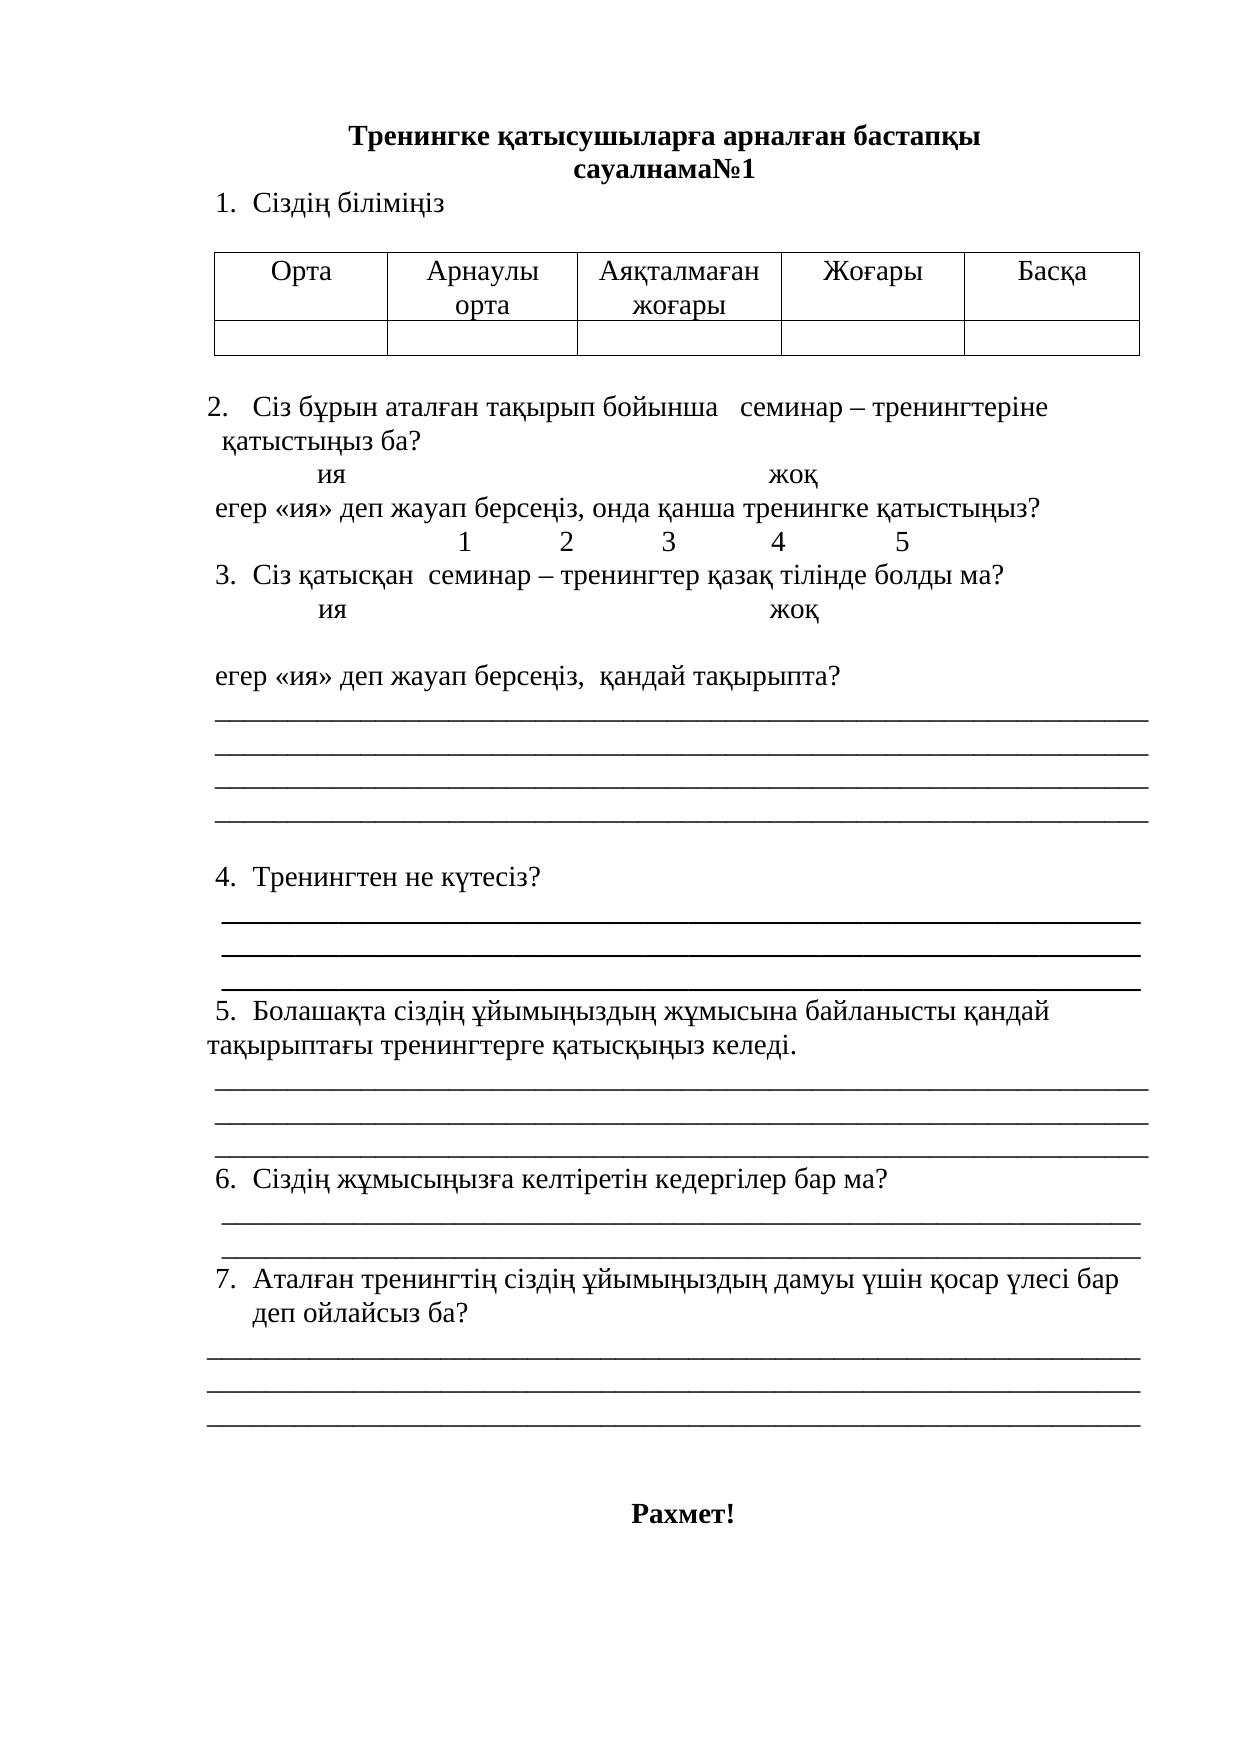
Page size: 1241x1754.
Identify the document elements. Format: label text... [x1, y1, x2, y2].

list Тренингтен не күтесіз? [215, 859, 1152, 893]
list Болашақта сіздің ұйымыңыздың жұмысына байланысты қандай тақырыптағы тренингтерге қатысқыңыз келеді. [207, 993, 1152, 1060]
table_header Жоғары [782, 253, 964, 320]
text ия жоқ [252, 591, 1152, 624]
table_header Арнаулы орта [388, 253, 577, 320]
text ________________________________________________________________________________________________________________________________________________________________________________________________ [215, 1060, 1152, 1161]
text Тренингке қатысушыларға арналған бастапқы [177, 118, 1152, 152]
list Сіздің жұмысыңызға келтіретін кедергілер бар ма? [215, 1161, 1152, 1194]
list ______________________________________________________________________________________________________________________________ [222, 1194, 1152, 1262]
text 1 2 3 4 5 [215, 524, 1152, 557]
table_header Орта [215, 253, 387, 320]
text егер «ия» деп жауап берсеңіз, онда қанша тренингке қатыстыңыз? [215, 490, 1152, 524]
list ________________________________________________________________________________________________________________________________________________________________________________________________ [207, 1329, 1152, 1429]
text ________________________________________________________________________________________________________________________________________________________________________________________________________________________________________________________________ [215, 691, 1152, 826]
list Сіз қатысқан семинар – тренингтер қазақ тілінде болды ма? [215, 557, 1152, 591]
text ия жоқ [215, 457, 1152, 490]
table_header Аяқталмаған жоғары [578, 253, 781, 320]
table_cell [388, 321, 577, 355]
list Сіздің біліміңіз [215, 185, 1152, 219]
table_cell [965, 321, 1139, 355]
table_header Басқа [965, 253, 1139, 320]
table_cell [215, 321, 387, 355]
list Сіз бұрын аталған тақырып бойынша семинар – тренингтеріне қатыстыңыз ба? [207, 389, 1167, 457]
text Рахмет! [215, 1496, 1152, 1530]
table_cell [578, 321, 781, 355]
text егер «ия» деп жауап берсеңіз, қандай тақырыпта? [215, 658, 1152, 691]
list Аталған тренингтің сіздің ұйымыңыздың дамуы үшін қосар үлесі бар деп ойлайсыз ба? [215, 1262, 1152, 1329]
table_cell [782, 321, 964, 355]
list _____________________________________________________________________________________________________________________________________________________________________________________________ [222, 893, 1152, 993]
text сауалнама№1 [177, 152, 1152, 185]
